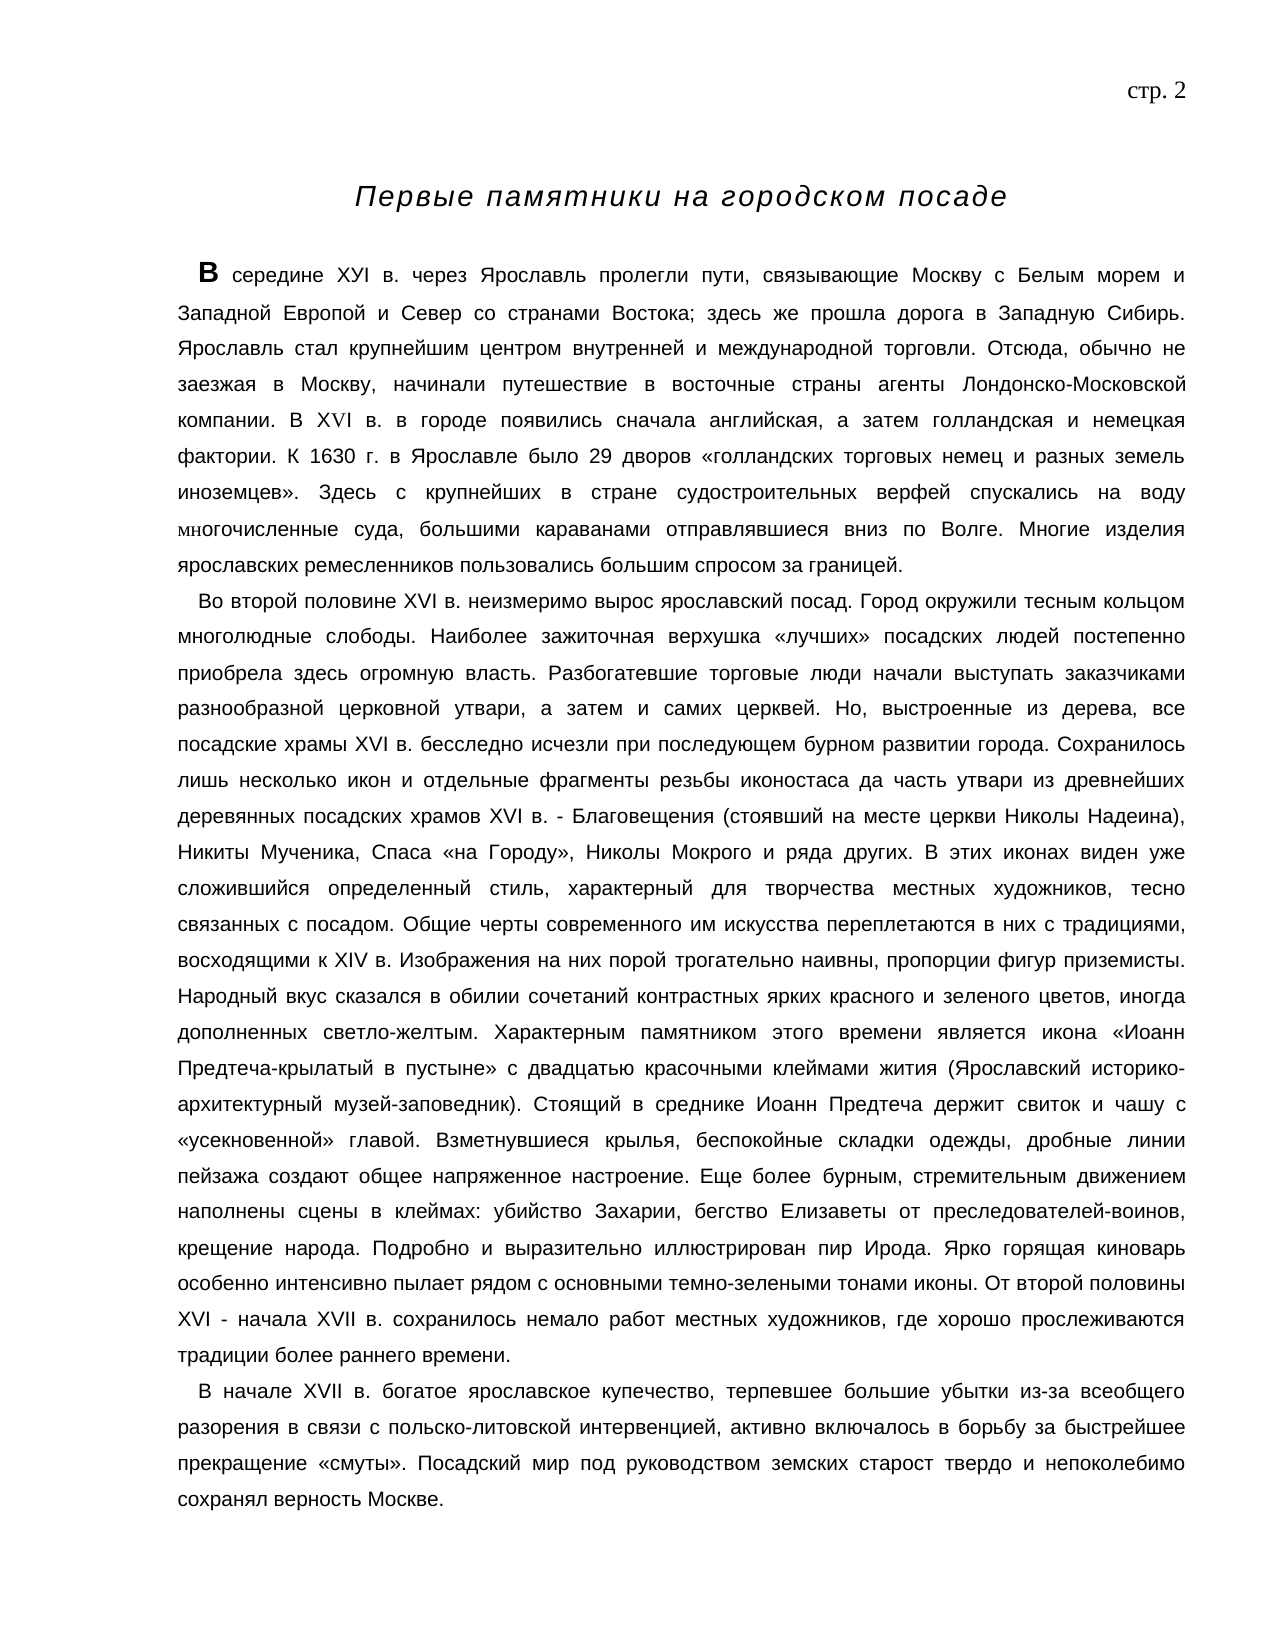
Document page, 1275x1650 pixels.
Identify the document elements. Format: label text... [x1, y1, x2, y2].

text В середине ХУI в. через Ярославль пролегли пути, связывающие Москву с Белым морем и Западной Европой и Север со странами Востока; здесь же прошла дорога в Западную Сибирь. Ярославль стал крупнейшим центром внутренней и международной торговли. Отсюда, обычно не заезжая в Москву, начинали путешествие в восточные страны агенты Лондонско-Московской компании. В ХVI в. в городе появились сначала английская, а затем голландская и немецкая фактории. К 1630 г. в Ярославле было 29 дворов «голландских торговых немец и разных земель иноземцев». Здесь с крупнейших в стране судостроительных верфей спускались на воду многочисленные суда, большими караванами отправлявшиеся вниз по Волге. Многие изделия ярославских ремесленников пользовались большим спросом за границей. [177, 255, 1186, 576]
subtitle Первые памятники на городском посаде [177, 179, 1186, 213]
text В начале XVII в. богатое ярославское купечество, терпевшее большие убытки из-за всеобщего разорения в связи с польско-литовской интервенцией, активно включалось в борьбу за быстрейшее прекращение «смуты». Посадский мир под руководством земских старост твердо и непоколебимо сохранял верность Москве. [177, 1379, 1186, 1511]
text Во второй половине XVI в. неизмеримо вырос ярославский посад. Город окружили тесным кольцом многолюдные слободы. Наиболее зажиточная верхушка «лучших» посадских людей постепенно приобрела здесь огромную власть. Разбогатевшие торговые люди начали выступать заказчиками разнообразной церковной утвари, а затем и самих церквей. Но, выстроенные из дерева, все посадские храмы ХVI в. бесследно исчезли при последующем бурном развитии города. Сохранилось лишь несколько икон и отдельные фрагменты резьбы иконостаса да часть утвари из древнейших деревянных посадских храмов XVI в. - Благовещения (стоявший на месте церкви Николы Надеина), Никиты Мученика, Спаса «на Городу», Николы Мокрого и ряда других. В этих иконах виден уже сложившийся определенный стиль, характерный для творчества местных художников, тесно связанных с посадом. Общие черты современного им искусства переплетаются в них с традициями, восходящими к XIV в. Изображения на них порой трогательно наивны, пропорции фигур приземисты. Народный вкус сказался в обилии сочетаний контрастных ярких красного и зеленого цветов, иногда дополненных светло-желтым. Характерным памятником этого времени является икона «Иоанн Предтеча-крылатый в пустыне» с двадцатью красочными клеймами жития (Ярославский историко-архитектурный музей-заповедник). Стоящий в среднике Иоанн Предтеча держит свиток и чашу с «усекновенной» главой. Взметнувшиеся крылья, беспокойные складки одежды, дробные линии пейзажа создают общее напряженное настроение. Еще более бурным, стремительным движением наполнены сцены в клеймах: убийство Захарии, бегство Елизаветы от преследователей-воинов, крещение народа. Подробно и выразительно иллюстрирован пир Ирода. Ярко горящая киноварь особенно интенсивно пылает рядом с основными темно-зелеными тонами иконы. От второй половины XVI - начала XVII в. сохранилось немало работ местных художников, где хорошо прослеживаются традиции более раннего времени. [177, 588, 1186, 1367]
